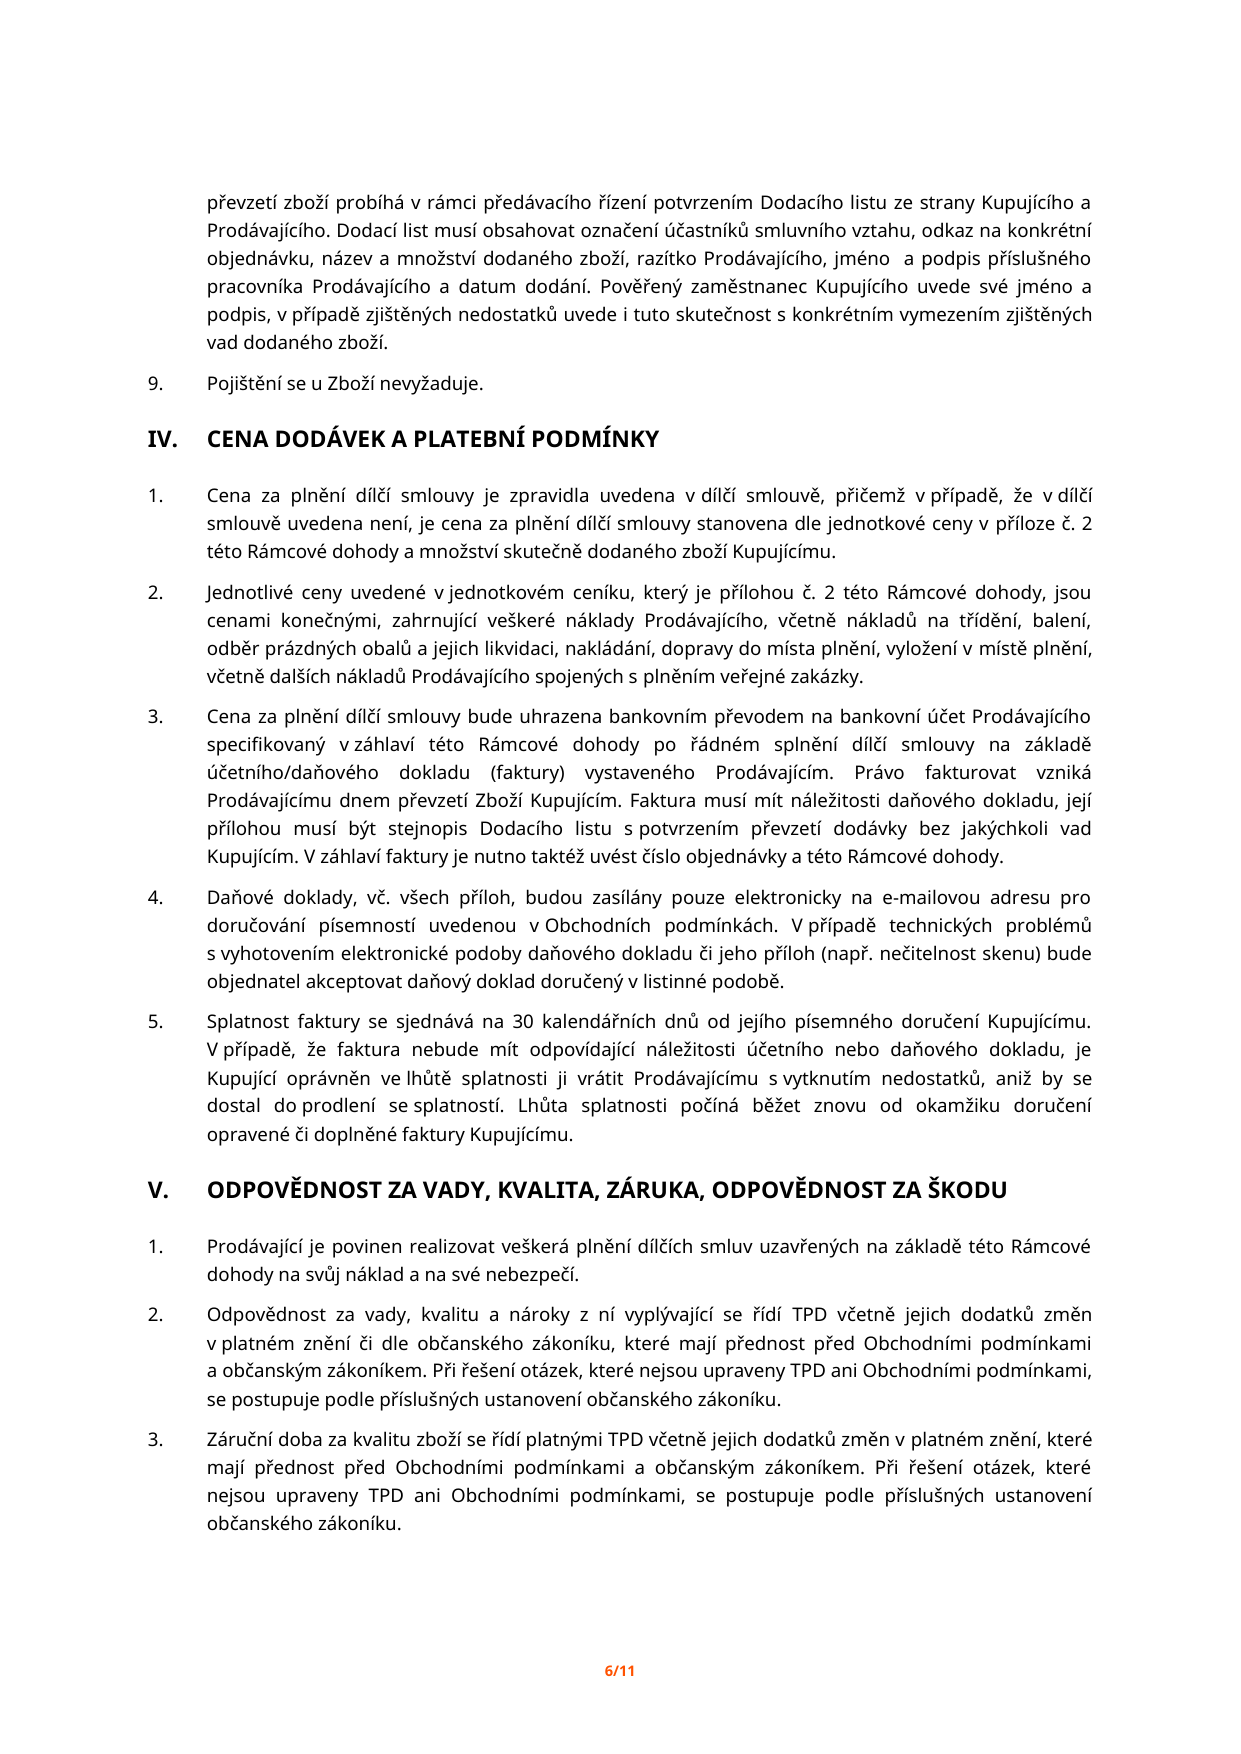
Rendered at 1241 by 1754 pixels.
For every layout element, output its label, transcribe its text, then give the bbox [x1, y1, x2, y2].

list Prodávající je povinen realizovat veškerá plnění dílčích smluv uzavřených na základě této Rámcové dohody na svůj náklad a na své nebezpečí. [148, 1233, 1093, 1287]
list Odpovědnost za vady, kvalitu a nároky z ní vyplývající se řídí TPD včetně jejich dodatků změn v platném znění či dle občanského zákoníku, které mají přednost před Obchodními podmínkami a občanským zákoníkem. Při řešení otázek, které nejsou upraveny TPD ani Obchodními podmínkami, se postupuje podle příslušných ustanovení občanského zákoníku. [148, 1302, 1093, 1411]
text Daňové doklady, vč. všech příloh, budou zasílány pouze elektronicky na e-mailovou adresu pro doručování písemností uvedenou v Obchodních podmínkách. V případě technických problémů s vyhotovením elektronické podoby daňového dokladu či jeho příloh (např. nečitelnost skenu) bude objednatel akceptovat daňový doklad doručený v listinné podobě. [148, 884, 1093, 994]
text CENA DODÁVEK A PLATEBNÍ PODMÍNKY [148, 423, 1093, 454]
list Jednotlivé ceny uvedené v jednotkovém ceníku, který je přílohou č. 2 této Rámcové dohody, jsou cenami konečnými, zahrnující veškeré náklady Prodávajícího, včetně nákladů na třídění, balení, odběr prázdných obalů a jejich likvidaci, nakládání, dopravy do místa plnění, vyložení v místě plnění, včetně dalších nákladů Prodávajícího spojených s plněním veřejné zakázky. [148, 579, 1093, 688]
list Cena za plnění dílčí smlouvy je zpravidla uvedena v dílčí smlouvě, přičemž v případě, že v dílčí smlouvě uvedena není, je cena za plnění dílčí smlouvy stanovena dle jednotkové ceny v příloze č. 2 této Rámcové dohody a množství skutečně dodaného zboží Kupujícímu. [148, 482, 1093, 564]
text ODPOVĚDNOST ZA VADY, kvalita, ZÁRUKA, ODPOVĚDNOST ZA ŠKODU [148, 1174, 1093, 1205]
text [148, 189, 1093, 355]
text Splatnost faktury se sjednává na 30 kalendářních dnů od jejího písemného doručení Kupujícímu. V případě, že faktura nebude mít odpovídající náležitosti účetního nebo daňového dokladu, je Kupující oprávněn ve lhůtě splatnosti ji vrátit Prodávajícímu s vytknutím nedostatků, aniž by se dostal do prodlení se splatností. Lhůta splatnosti počíná běžet znovu od okamžiku doručení opravené či doplněné faktury Kupujícímu. [148, 1009, 1093, 1146]
text Pojištění se u Zboží nevyžaduje. [148, 370, 1093, 396]
list Záruční doba za kvalitu zboží se řídí platnými TPD včetně jejich dodatků změn v platném znění, které mají přednost před Obchodními podmínkami a občanským zákoníkem. Při řešení otázek, které nejsou upraveny TPD ani Obchodními podmínkami, se postupuje podle příslušných ustanovení občanského zákoníku. [148, 1426, 1093, 1536]
text Cena za plnění dílčí smlouvy bude uhrazena bankovním převodem na bankovní účet Prodávajícího specifikovaný v záhlaví této Rámcové dohody po řádném splnění dílčí smlouvy na základě účetního/daňového dokladu (faktury) vystaveného Prodávajícím. Právo fakturovat vzniká Prodávajícímu dnem převzetí Zboží Kupujícím. Faktura musí mít náležitosti daňového dokladu, její přílohou musí být stejnopis Dodacího listu s potvrzením převzetí dodávky bez jakýchkoli vad Kupujícím. V záhlaví faktury je nutno taktéž uvést číslo objednávky a této Rámcové dohody. [148, 703, 1093, 869]
